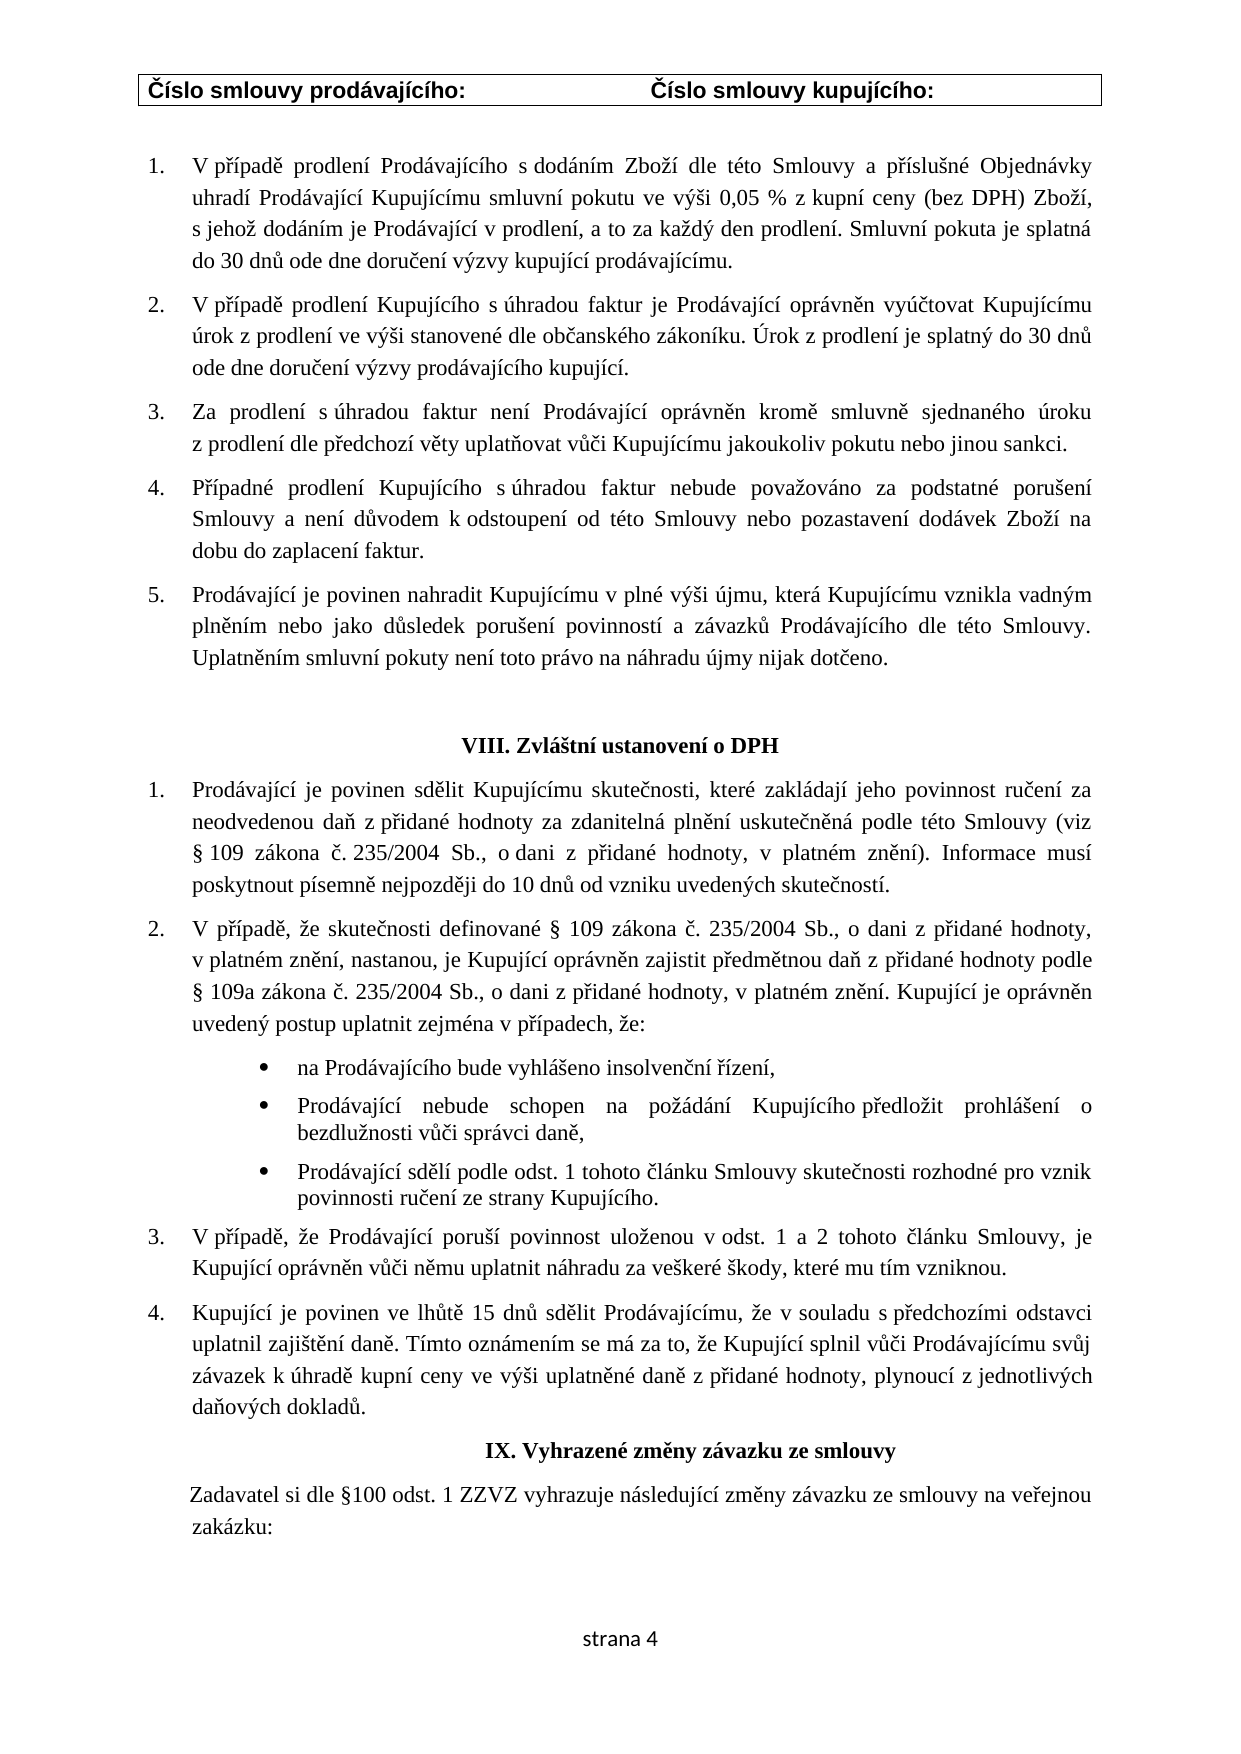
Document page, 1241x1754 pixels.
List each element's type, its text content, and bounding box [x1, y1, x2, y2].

text 1. Prodávající je povinen sdělit Kupujícímu skutečnosti, které zakládají jeho povinnost ručení za neodvedenou daň z přidané hodnoty za zdanitelná plnění uskutečněná podle této Smlouvy (viz § 109 zákona č. 235/2004 Sb., o dani z přidané hodnoty, v platném znění). Informace musí poskytnout písemně nejpozději do 10 dnů od vzniku uvedených skutečností. [148, 776, 1093, 897]
list na Prodávajícího bude vyhlášeno insolvenční řízení, [260, 1054, 1093, 1080]
text 3. Za prodlení s úhradou faktur není Prodávající oprávněn kromě smluvně sjednaného úroku z prodlení dle předchozí věty uplatňovat vůči Kupujícímu jakoukoliv pokutu nebo jinou sankci. [148, 398, 1093, 456]
text 2. V případě, že skutečnosti definované § 109 zákona č. 235/2004 Sb., o dani z přidané hodnoty, v platném znění, nastanou, je Kupující oprávněn zajistit předmětnou daň z přidané hodnoty podle § 109a zákona č. 235/2004 Sb., o dani z přidané hodnoty, v platném znění. Kupující je oprávněn uvedený postup uplatnit zejména v případech, že: [148, 915, 1093, 1036]
list Prodávající nebude schopen na požádání Kupujícího předložit prohlášení o bezdlužnosti vůči správci daně, [260, 1092, 1093, 1145]
text 4. Kupující je povinen ve lhůtě 15 dnů sdělit Prodávajícímu, že v souladu s předchozími odstavci uplatnil zajištění daně. Tímto oznámením se má za to, že Kupující splnil vůči Prodávajícímu svůj závazek k úhradě kupní ceny ve výši uplatněné daně z přidané hodnoty, plynoucí z jednotlivých daňových dokladů. [148, 1298, 1093, 1419]
list Prodávající sdělí podle odst. 1 tohoto článku Smlouvy skutečnosti rozhodné pro vznik povinnosti ručení ze strany Kupujícího. [260, 1158, 1093, 1210]
text 4. Případné prodlení Kupujícího s úhradou faktur nebude považováno za podstatné porušení Smlouvy a není důvodem k odstoupení od této Smlouvy nebo pozastavení dodávek Zboží na dobu do zaplacení faktur. [148, 474, 1093, 563]
text 3. V případě, že Prodávající poruší povinnost uloženou v odst. 1 a 2 tohoto článku Smlouvy, je Kupující oprávněn vůči němu uplatnit náhradu za veškeré škody, které mu tím vzniknou. [148, 1223, 1093, 1281]
text IX. Vyhrazené změny závazku ze smlouvy [148, 1437, 1093, 1464]
text Zadavatel si dle §100 odst. 1 ZZVZ vyhrazuje následující změny závazku ze smlouvy na veřejnou zakázku: [148, 1481, 1093, 1539]
text 1. V případě prodlení Prodávajícího s dodáním Zboží dle této Smlouvy a příslušné Objednávky uhradí Prodávající Kupujícímu smluvní pokutu ve výši 0,05 % z kupní ceny (bez DPH) Zboží, s jehož dodáním je Prodávající v prodlení, a to za každý den prodlení. Smluvní pokuta je splatná do 30 dnů ode dne doručení výzvy kupující prodávajícímu. [148, 152, 1093, 273]
text 2. V případě prodlení Kupujícího s úhradou faktur je Prodávající oprávněn vyúčtovat Kupujícímu úrok z prodlení ve výši stanovené dle občanského zákoníku. Úrok z prodlení je splatný do 30 dnů ode dne doručení výzvy prodávajícího kupující. [148, 291, 1093, 380]
text 5. Prodávající je povinen nahradit Kupujícímu v plné výši újmu, která Kupujícímu vznikla vadným plněním nebo jako důsledek porušení povinností a závazků Prodávajícího dle této Smlouvy. Uplatněním smluvní pokuty není toto právo na náhradu újmy nijak dotčeno. [148, 581, 1093, 670]
text VIII. Zvláštní ustanovení o DPH [148, 732, 1093, 758]
